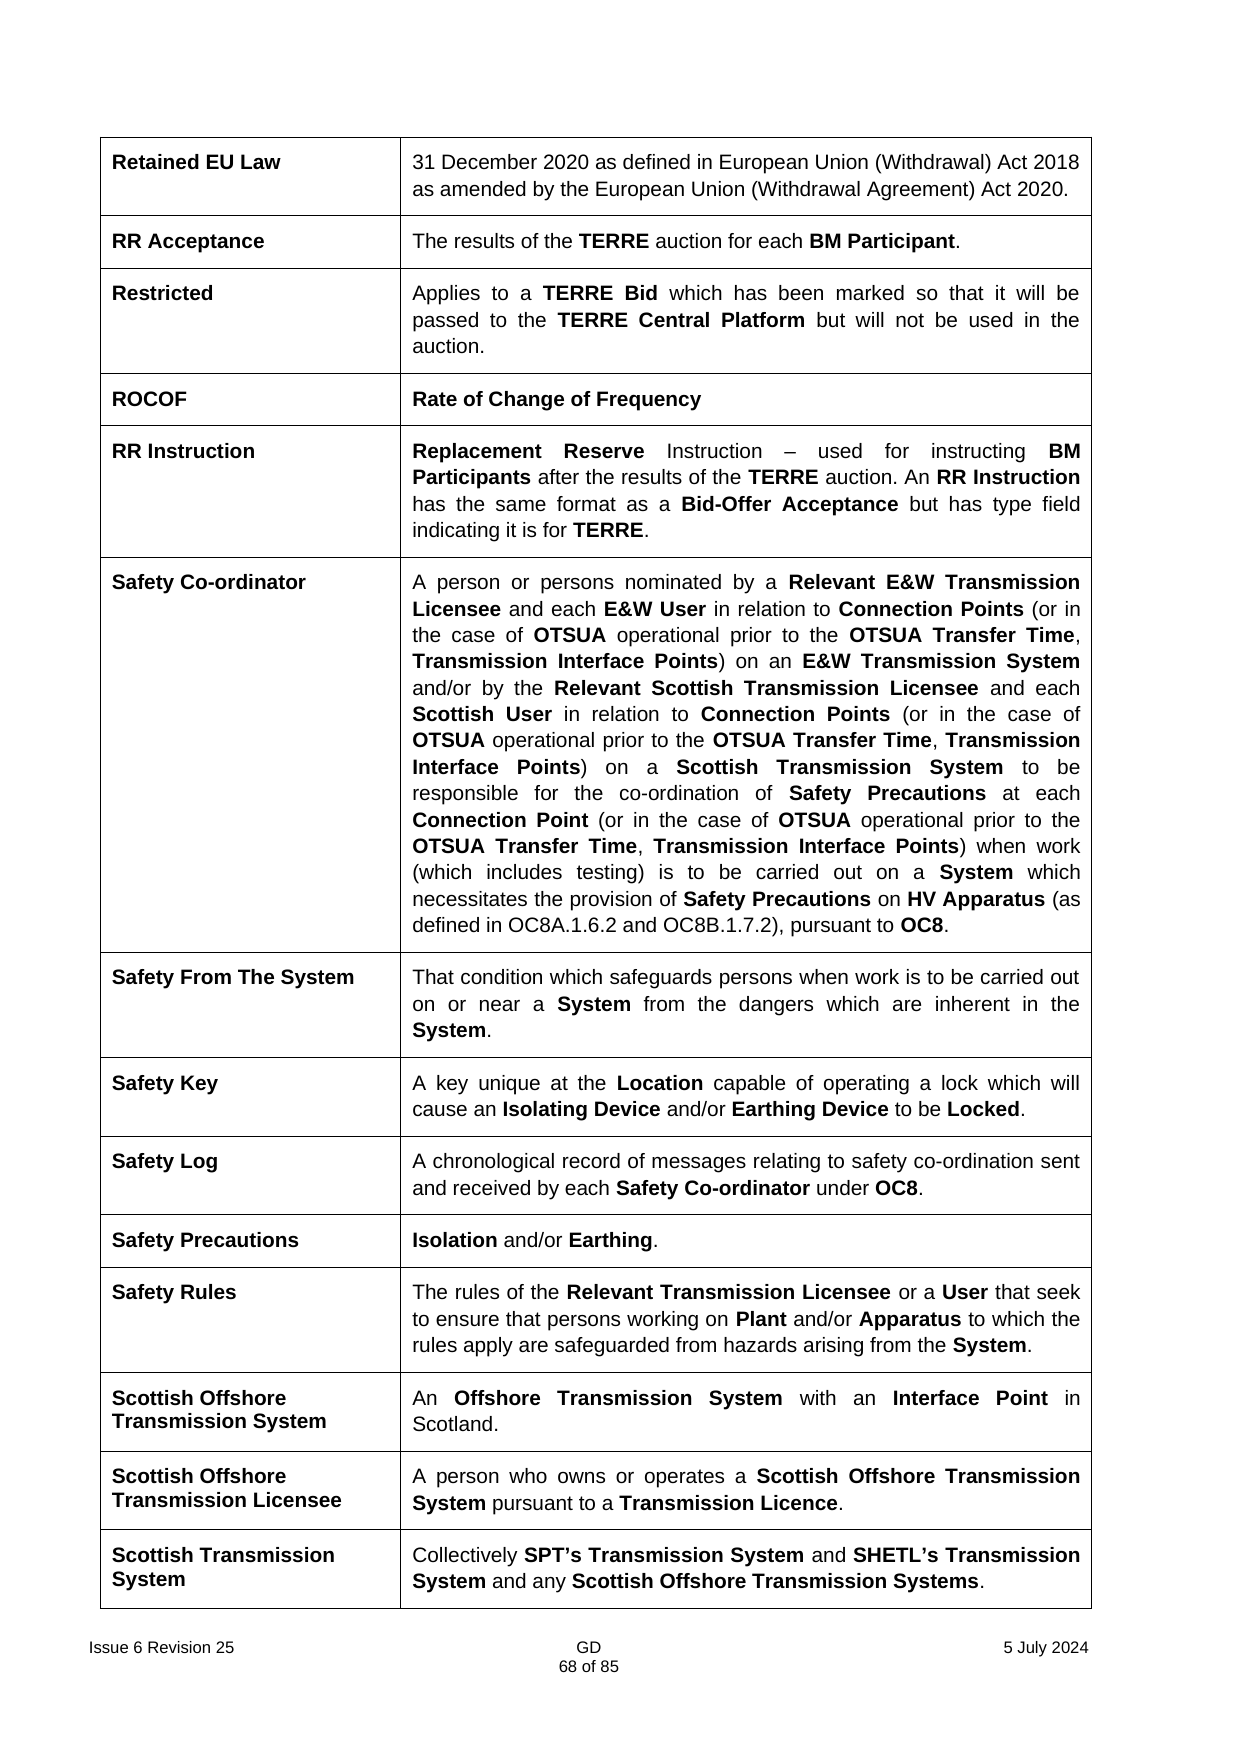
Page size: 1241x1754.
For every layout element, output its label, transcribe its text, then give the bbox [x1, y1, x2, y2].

table_cell Retained EU Law [101, 138, 400, 215]
table_cell Rate of Change of Frequency [401, 374, 1091, 425]
table_cell ROCOF [101, 374, 400, 425]
table_cell An Offshore Transmission System with an Interface Point in Scotland. [401, 1373, 1091, 1451]
table_cell Scottish Offshore Transmission Licensee [101, 1452, 400, 1529]
table_cell RR Acceptance [101, 216, 400, 268]
table_cell Collectively SPT’s Transmission System and SHETL’s Transmission System and any Scottish Offshore Transmission Systems. [401, 1530, 1091, 1608]
table_cell Isolation and/or Earthing. [401, 1215, 1091, 1267]
table_cell RR Instruction [101, 426, 400, 557]
table_cell Safety Log [101, 1137, 400, 1214]
table_cell A person or persons nominated by a Relevant E&W Transmission Licensee and each E&W User in relation to Connection Points (or in the case of OTSUA operational prior to the OTSUA Transfer Time, Transmission Interface Points) on an E&W Transmission System and/or by the Relevant Scottish Transmission Licensee and each Scottish User in relation to Connection Points (or in the case of OTSUA operational prior to the OTSUA Transfer Time, Transmission Interface Points) on a Scottish Transmission System to be responsible for the co-ordination of Safety Precautions at each Connection Point (or in the case of OTSUA operational prior to the OTSUA Transfer Time, Transmission Interface Points) when work (which includes testing) is to be carried out on a System which necessitates the provision of Safety Precautions on HV Apparatus (as defined in OC8A.1.6.2 and OC8B.1.7.2), pursuant to OC8. [401, 558, 1091, 952]
table_cell Replacement Reserve Instruction – used for instructing BM Participants after the results of the TERRE auction. An RR Instruction has the same format as a Bid-Offer Acceptance but has type field indicating it is for TERRE. [401, 426, 1091, 557]
table_cell Applies to a TERRE Bid which has been marked so that it will be passed to the TERRE Central Platform but will not be used in the auction. [401, 269, 1091, 373]
table_cell Safety From The System [101, 953, 400, 1057]
table_cell Safety Co-ordinator [101, 558, 400, 952]
table_cell The rules of the Relevant Transmission Licensee or a User that seek to ensure that persons working on Plant and/or Apparatus to which the rules apply are safeguarded from hazards arising from the System. [401, 1268, 1091, 1372]
table_cell Scottish Transmission System [101, 1530, 400, 1608]
table_cell Safety Key [101, 1058, 400, 1136]
table_cell That condition which safeguards persons when work is to be carried out on or near a System from the dangers which are inherent in the System. [401, 953, 1091, 1057]
table_cell A key unique at the Location capable of operating a lock which will cause an Isolating Device and/or Earthing Device to be Locked. [401, 1058, 1091, 1136]
table_cell The results of the TERRE auction for each BM Participant. [401, 216, 1091, 268]
table_cell Safety Precautions [101, 1215, 400, 1267]
table_cell 31 December 2020 as defined in European Union (Withdrawal) Act 2018 as amended by the European Union (Withdrawal Agreement) Act 2020. [401, 138, 1091, 215]
table_cell Safety Rules [101, 1268, 400, 1372]
table_cell A chronological record of messages relating to safety co-ordination sent and received by each Safety Co-ordinator under OC8. [401, 1137, 1091, 1214]
table_cell A person who owns or operates a Scottish Offshore Transmission System pursuant to a Transmission Licence. [401, 1452, 1091, 1529]
table_cell Restricted [101, 269, 400, 373]
table_cell Scottish Offshore Transmission System [101, 1373, 400, 1451]
